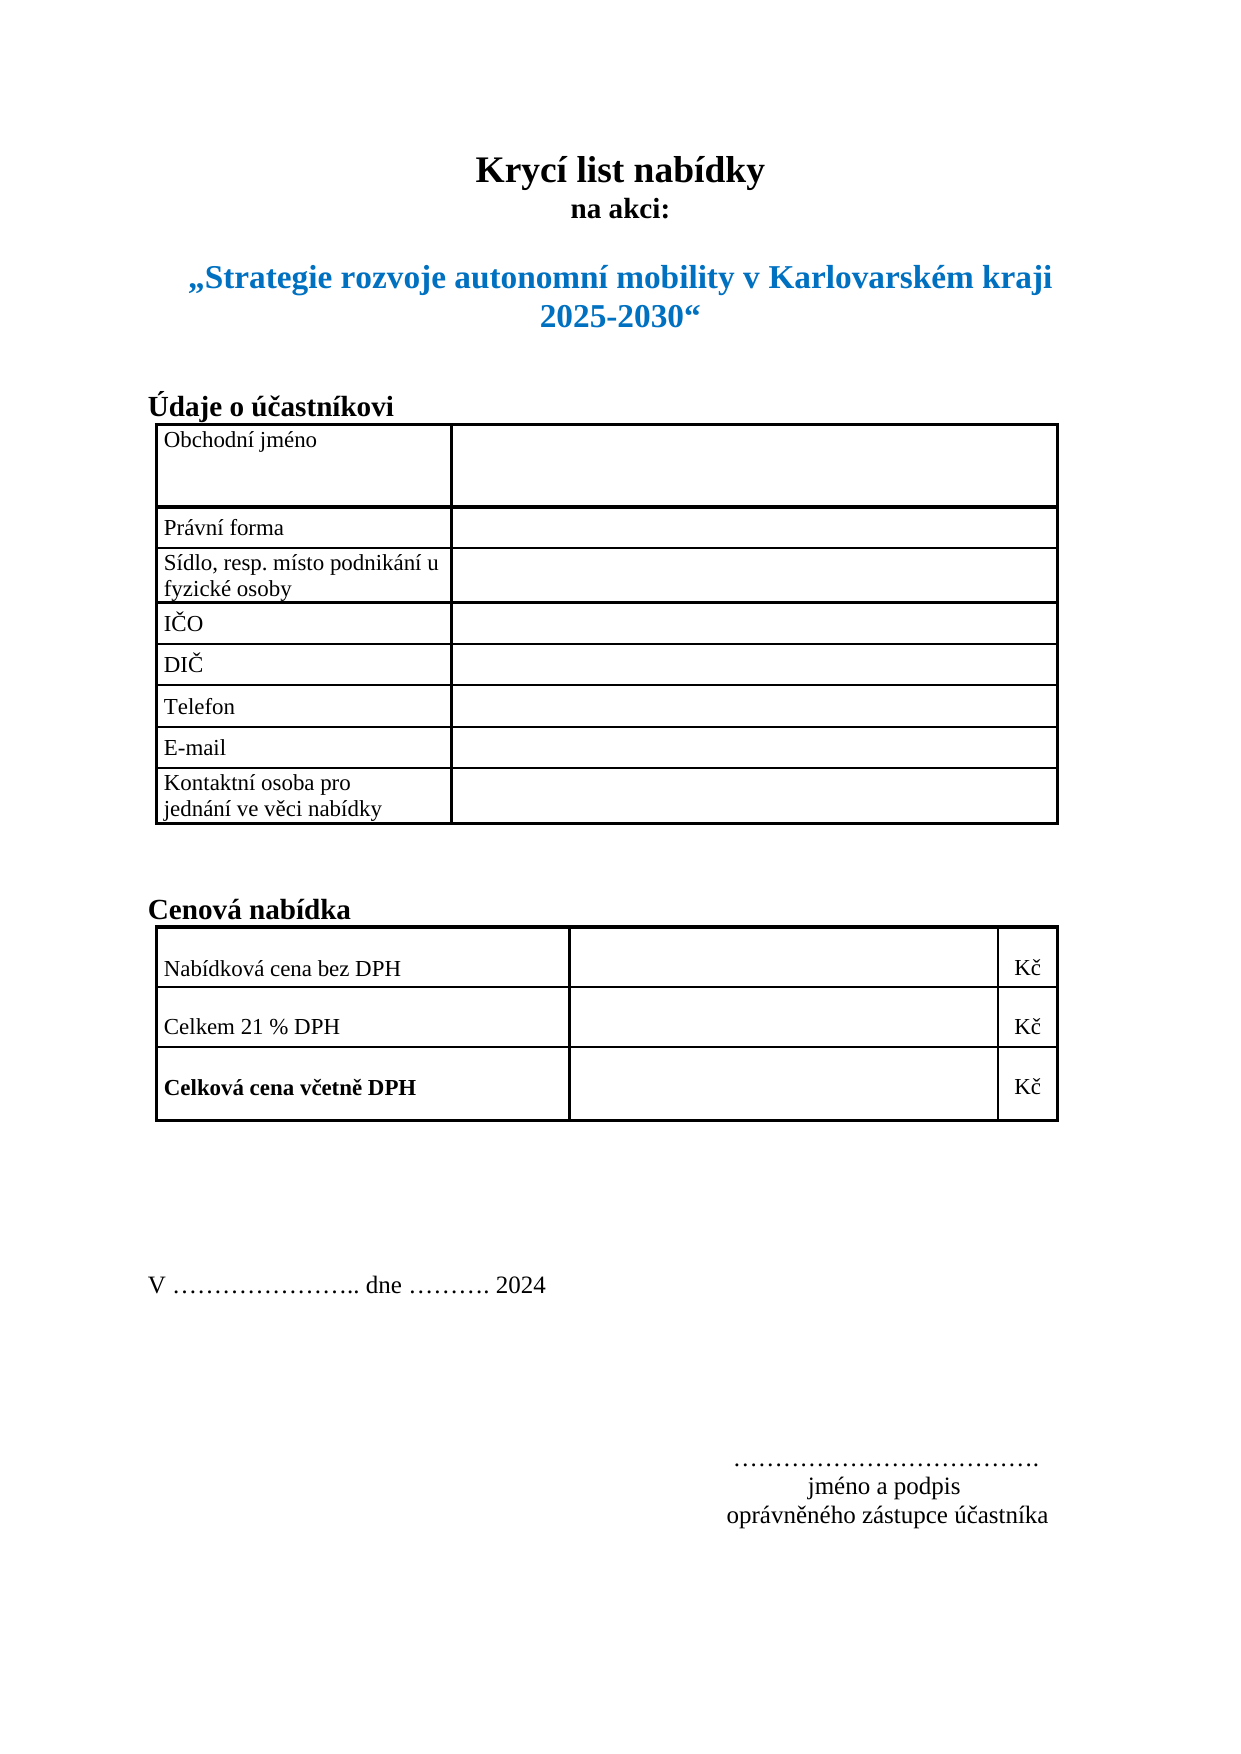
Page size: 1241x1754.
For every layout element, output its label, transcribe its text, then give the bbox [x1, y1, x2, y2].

text na akci: [148, 191, 1093, 224]
table_cell [453, 645, 1056, 684]
table_cell [453, 509, 1056, 547]
table_cell Celkem 21 % DPH [158, 988, 568, 1046]
table_cell E-mail [158, 728, 450, 767]
table_header Kč [999, 929, 1056, 986]
table_cell [571, 988, 997, 1046]
table_cell IČO [158, 604, 450, 643]
table_cell Kč [999, 988, 1056, 1046]
text Krycí list nabídky [148, 148, 1093, 191]
table_header [453, 426, 1056, 505]
table_header Obchodní jméno [158, 426, 450, 505]
table_cell [453, 728, 1056, 767]
text jméno a podpis [590, 1471, 1093, 1500]
table_cell Právní forma [158, 509, 450, 547]
table_cell [453, 686, 1056, 726]
table_cell Kontaktní osoba pro jednání ve věci nabídky [158, 769, 450, 822]
table_cell Sídlo, resp. místo podnikání u fyzické osoby [158, 549, 450, 601]
text V ………………….. dne ………. 2024 [148, 1270, 1093, 1299]
text „Strategie rozvoje autonomní mobility v Karlovarském kraji 2025-2030“ [148, 258, 1093, 334]
table_cell Celková cena včetně DPH [158, 1048, 568, 1118]
subtitle Údaje o účastníkovi [148, 389, 1093, 423]
table_cell [453, 549, 1056, 601]
text ………………………………. [664, 1443, 1093, 1471]
table_cell [453, 604, 1056, 643]
table_cell [453, 769, 1056, 822]
table_header Nabídková cena bez DPH [158, 929, 568, 986]
table_header [571, 929, 997, 986]
table_cell [571, 1048, 997, 1118]
subtitle Cenová nabídka [148, 892, 1093, 925]
table_cell DIČ [158, 645, 450, 684]
table_cell Kč [999, 1048, 1056, 1118]
table_cell Telefon [158, 686, 450, 726]
text oprávněného zástupce účastníka [590, 1500, 1093, 1529]
